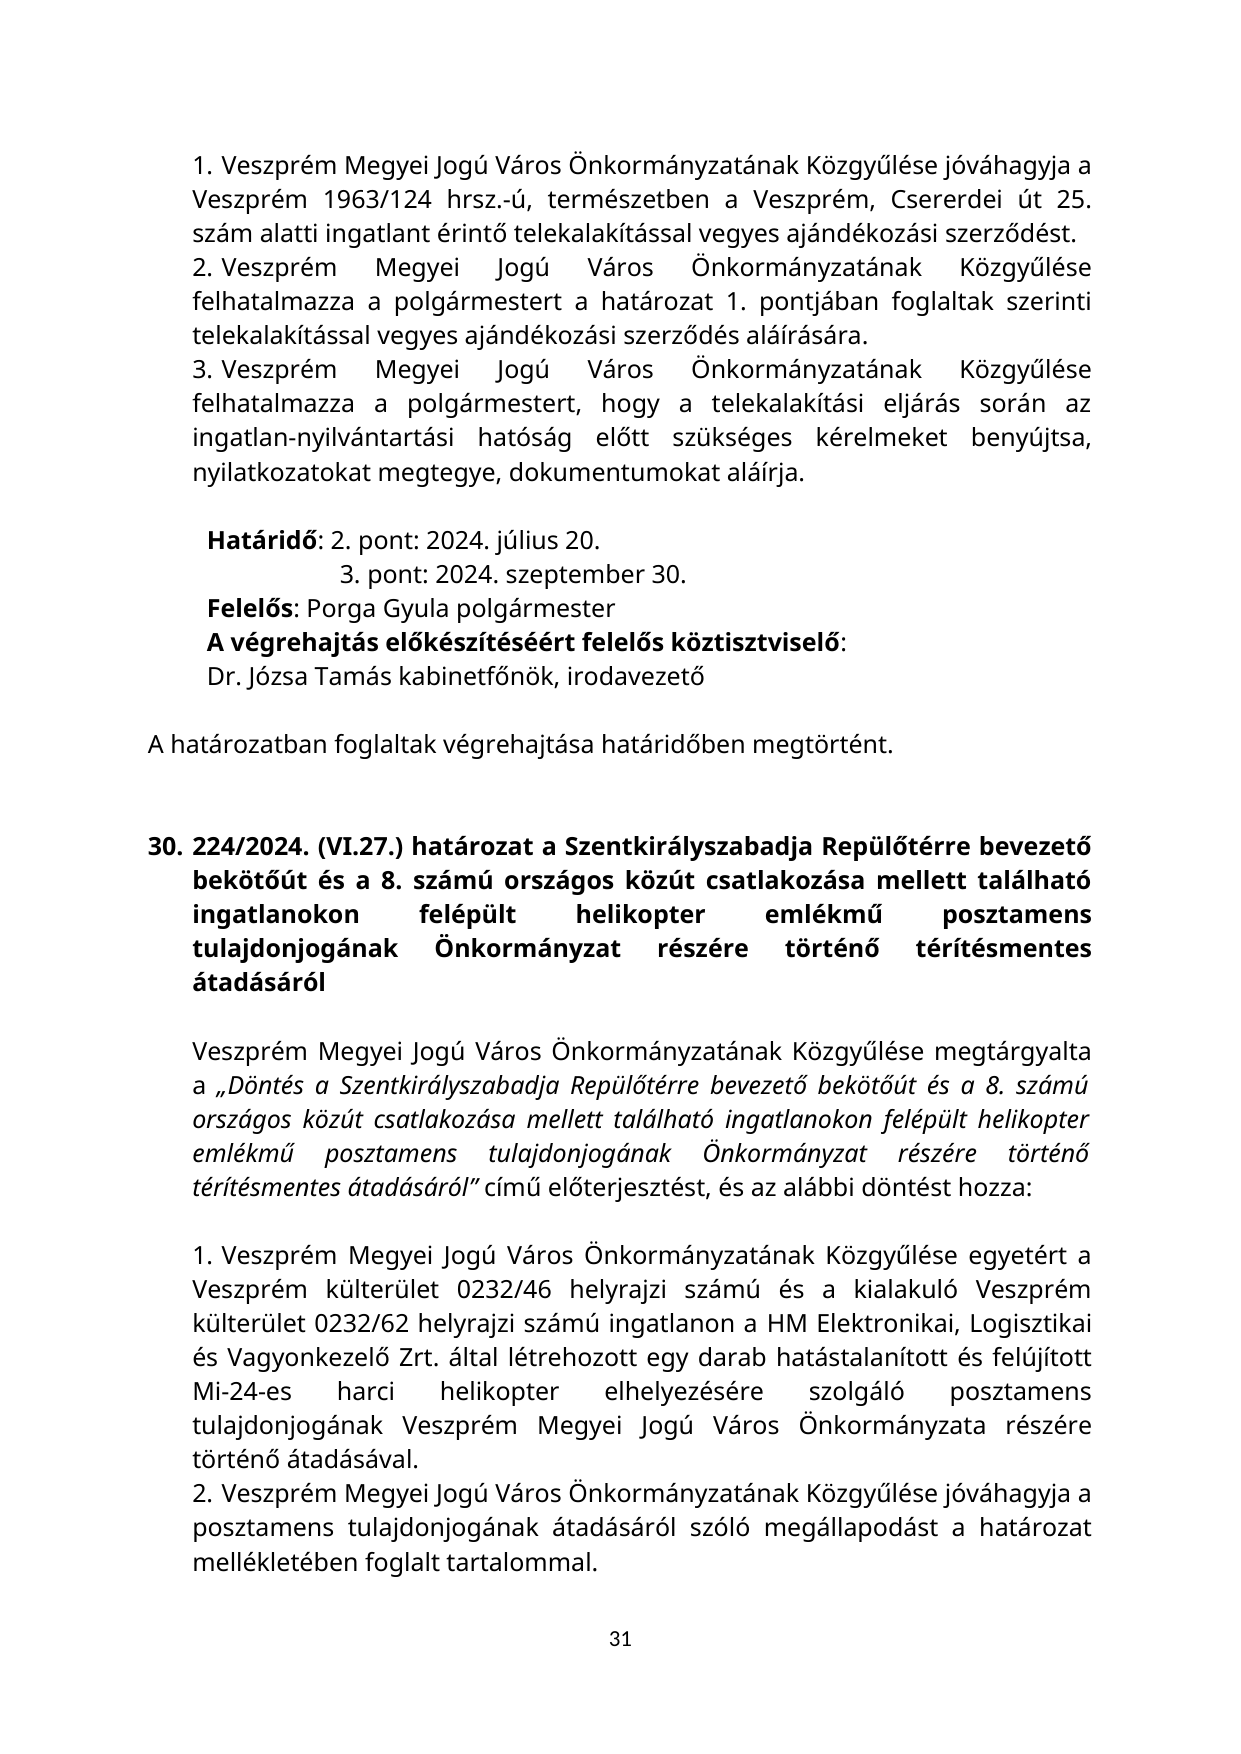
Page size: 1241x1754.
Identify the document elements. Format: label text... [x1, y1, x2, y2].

text Felelős: Porga Gyula polgármester [207, 590, 1093, 624]
text Veszprém Megyei Jogú Város Önkormányzatának Közgyűlése megtárgyalta a „Döntés a Szentkirályszabadja Repülőtérre bevezető bekötőút és a 8. számú országos közút csatlakozása mellett található ingatlanokon felépült helikopter emlékmű posztamens tulajdonjogának Önkormányzat részére történő térítésmentes átadásáról” című előterjesztést, és az alábbi döntést hozza: [192, 1033, 1093, 1203]
text A végrehajtás előkészítéséért felelős köztisztviselő: [207, 624, 1107, 658]
list Veszprém Megyei Jogú Város Önkormányzatának Közgyűlése jóváhagyja a posztamens tulajdonjogának átadásáról szóló megállapodást a határozat mellékletében foglalt tartalommal. [192, 1476, 1093, 1578]
list Veszprém Megyei Jogú Város Önkormányzatának Közgyűlése egyetért a Veszprém külterület 0232/46 helyrajzi számú és a kialakuló Veszprém külterület 0232/62 helyrajzi számú ingatlanon a HM Elektronikai, Logisztikai és Vagyonkezelő Zrt. által létrehozott egy darab hatástalanított és felújított Mi-24-es harci helikopter elhelyezésére szolgáló posztamens tulajdonjogának Veszprém Megyei Jogú Város Önkormányzata részére történő átadásával. [192, 1238, 1093, 1476]
list Veszprém Megyei Jogú Város Önkormányzatának Közgyűlése felhatalmazza a polgármestert a határozat 1. pontjában foglaltak szerinti telekalakítással vegyes ajándékozási szerződés aláírására. [192, 250, 1093, 352]
text 3. pont: 2024. szeptember 30. [339, 556, 1093, 590]
list 224/2024. (VI.27.) határozat a Szentkirályszabadja Repülőtérre bevezető bekötőút és a 8. számú országos közút csatlakozása mellett található ingatlanokon felépült helikopter emlékmű posztamens tulajdonjogának Önkormányzat részére történő térítésmentes átadásáról [148, 829, 1093, 999]
text Határidő: 2. pont: 2024. július 20. [207, 522, 1093, 556]
text Dr. Józsa Tamás kabinetfőnök, irodavezető [207, 658, 1107, 693]
list Veszprém Megyei Jogú Város Önkormányzatának Közgyűlése felhatalmazza a polgármestert, hogy a telekalakítási eljárás során az ingatlan-nyilvántartási hatóság előtt szükséges kérelmeket benyújtsa, nyilatkozatokat megtegye, dokumentumokat aláírja. [192, 352, 1093, 488]
text A határozatban foglaltak végrehajtása határidőben megtörtént. [148, 727, 1093, 761]
list Veszprém Megyei Jogú Város Önkormányzatának Közgyűlése jóváhagyja a Veszprém 1963/124 hrsz.-ú, természetben a Veszprém, Csererdei út 25. szám alatti ingatlant érintő telekalakítással vegyes ajándékozási szerződést. [192, 148, 1093, 250]
